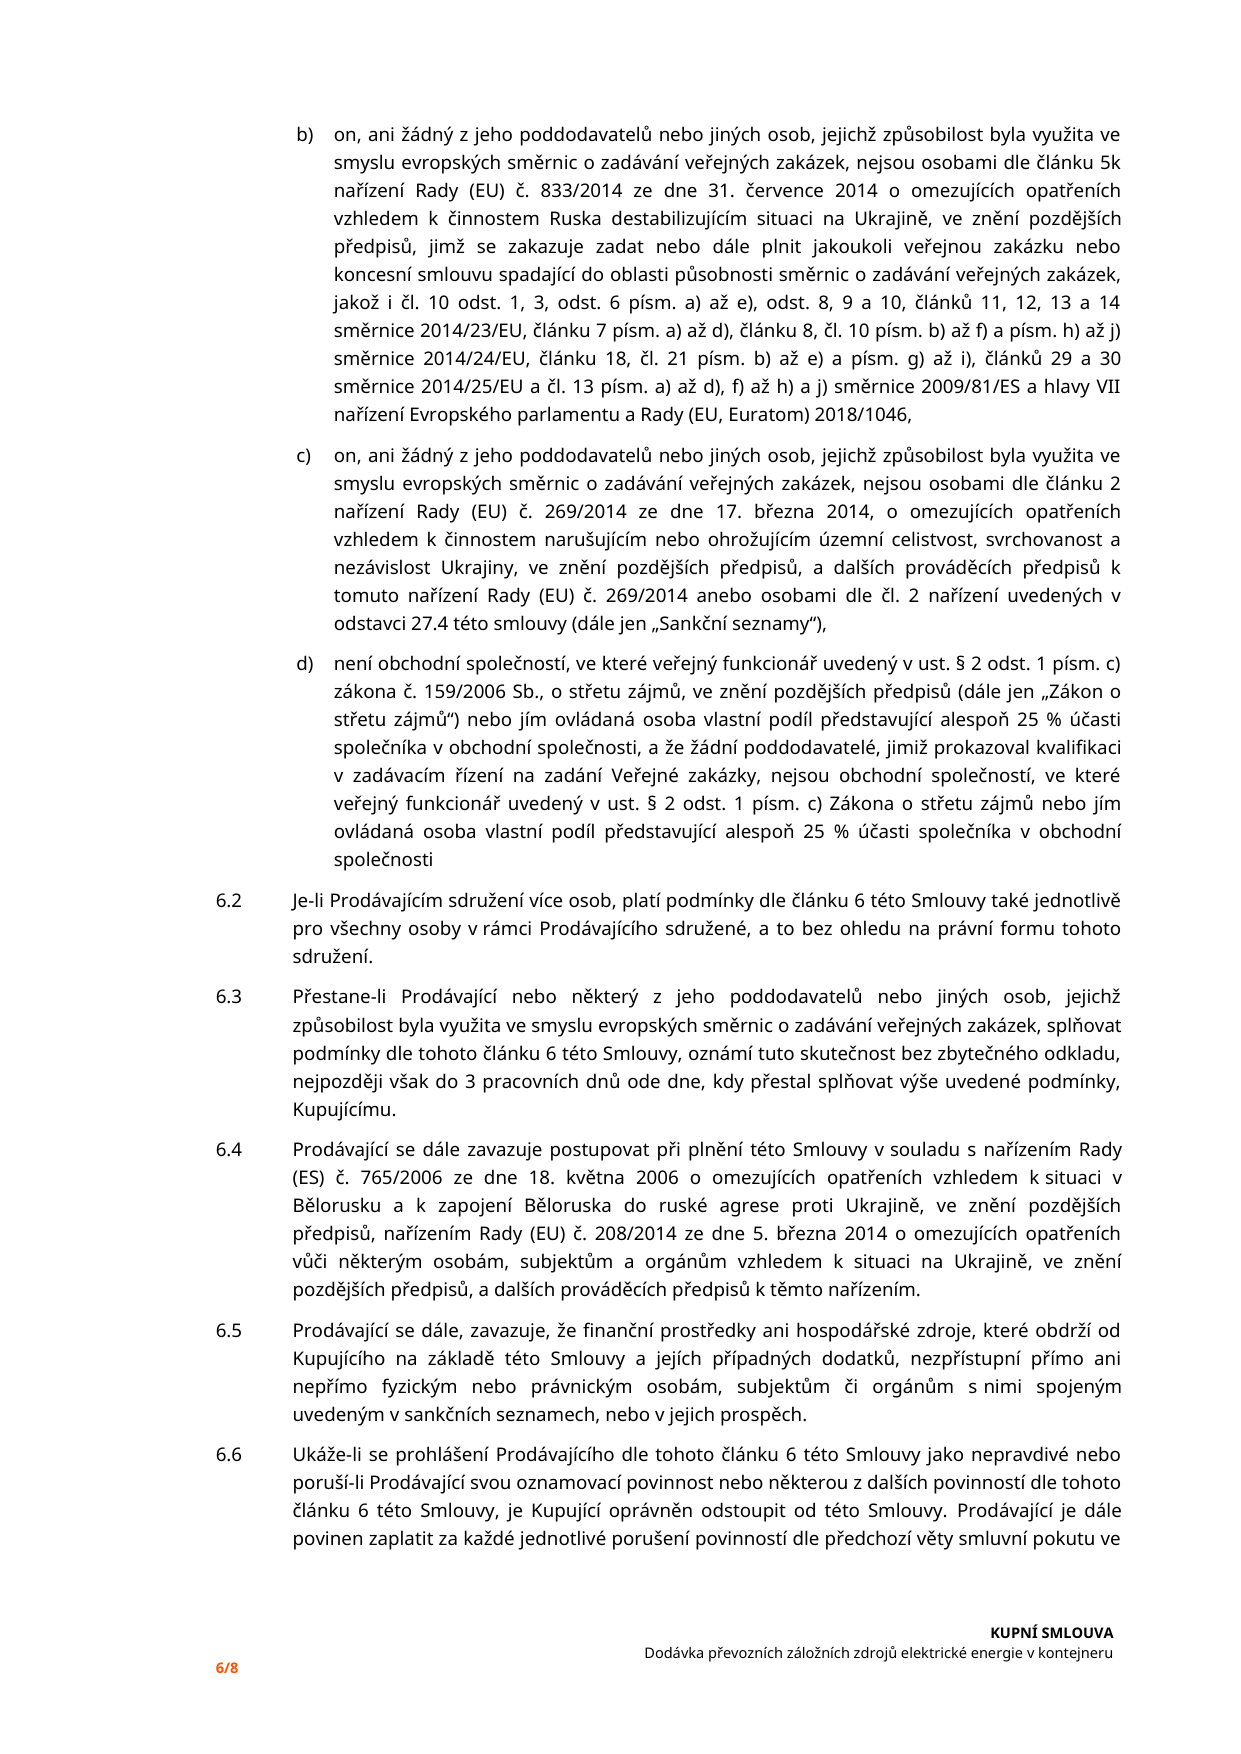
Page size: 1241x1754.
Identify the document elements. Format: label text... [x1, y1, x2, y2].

text Je-li Prodávajícím sdružení více osob, platí podmínky dle článku 6 této Smlouvy také jednotlivě pro všechny osoby v rámci Prodávajícího sdružené, a to bez ohledu na právní formu tohoto sdružení. [216, 887, 1122, 969]
text Prodávající se dále, zavazuje, že finanční prostředky ani hospodářské zdroje, které obdrží od Kupujícího na základě této Smlouvy a jejích případných dodatků, nezpřístupní přímo ani nepřímo fyzickým nebo právnickým osobám, subjektům či orgánům s nimi spojeným uvedeným v sankčních seznamech, nebo v jejich prospěch. [216, 1317, 1122, 1427]
list on, ani žádný z jeho poddodavatelů nebo jiných osob, jejichž způsobilost byla využita ve smyslu evropských směrnic o zadávání veřejných zakázek, nejsou osobami dle článku 2 nařízení Rady (EU) č. 269/2014 ze dne 17. března 2014, o omezujících opatřeních vzhledem k činnostem narušujícím nebo ohrožujícím územní celistvost, svrchovanost a nezávislost Ukrajiny, ve znění pozdějších předpisů, a dalších prováděcích předpisů k tomuto nařízení Rady (EU) č. 269/2014 anebo osobami dle čl. 2 nařízení uvedených v odstavci 27.4 této smlouvy (dále jen „Sankční seznamy“), [296, 442, 1122, 636]
text Přestane-li Prodávající nebo některý z jeho poddodavatelů nebo jiných osob, jejichž způsobilost byla využita ve smyslu evropských směrnic o zadávání veřejných zakázek, splňovat podmínky dle tohoto článku 6 této Smlouvy, oznámí tuto skutečnost bez zbytečného odkladu, nejpozději však do 3 pracovních dnů ode dne, kdy přestal splňovat výše uvedené podmínky, Kupujícímu. [216, 984, 1122, 1121]
text Prodávající se dále zavazuje postupovat při plnění této Smlouvy v souladu s nařízením Rady (ES) č. 765/2006 ze dne 18. května 2006 o omezujících opatřeních vzhledem k situaci v Bělorusku a k zapojení Běloruska do ruské agrese proti Ukrajině, ve znění pozdějších předpisů, nařízením Rady (EU) č. 208/2014 ze dne 5. března 2014 o omezujících opatřeních vůči některým osobám, subjektům a orgánům vzhledem k situaci na Ukrajině, ve znění pozdějších předpisů, a dalších prováděcích předpisů k těmto nařízením. [216, 1136, 1122, 1302]
list on, ani žádný z jeho poddodavatelů nebo jiných osob, jejichž způsobilost byla využita ve smyslu evropských směrnic o zadávání veřejných zakázek, nejsou osobami dle článku 5k nařízení Rady (EU) č. 833/2014 ze dne 31. července 2014 o omezujících opatřeních vzhledem k činnostem Ruska destabilizujícím situaci na Ukrajině, ve znění pozdějších předpisů, jimž se zakazuje zadat nebo dále plnit jakoukoli veřejnou zakázku nebo koncesní smlouvu spadající do oblasti působnosti směrnic o zadávání veřejných zakázek, jakož i čl. 10 odst. 1, 3, odst. 6 písm. a) až e), odst. 8, 9 a 10, článků 11, 12, 13 a 14 směrnice 2014/23/EU, článku 7 písm. a) až d), článku 8, čl. 10 písm. b) až f) a písm. h) až j) směrnice 2014/24/EU, článku 18, čl. 21 písm. b) až e) a písm. g) až i), článků 29 a 30 směrnice 2014/25/EU a čl. 13 písm. a) až d), f) až h) a j) směrnice 2009/81/ES a hlavy VII nařízení Evropského parlamentu a Rady (EU, Euratom) 2018/1046, [296, 121, 1122, 427]
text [216, 1442, 1122, 1551]
list není obchodní společností, ve které veřejný funkcionář uvedený v ust. § 2 odst. 1 písm. c) zákona č. 159/2006 Sb., o střetu zájmů, ve znění pozdějších předpisů (dále jen „Zákon o střetu zájmů“) nebo jím ovládaná osoba vlastní podíl představující alespoň 25 % účasti společníka v obchodní společnosti, a že žádní poddodavatelé, jimiž prokazoval kvalifikaci v zadávacím řízení na zadání Veřejné zakázky, nejsou obchodní společností, ve které veřejný funkcionář uvedený v ust. § 2 odst. 1 písm. c) Zákona o střetu zájmů nebo jím ovládaná osoba vlastní podíl představující alespoň 25 % účasti společníka v obchodní společnosti [296, 651, 1122, 872]
